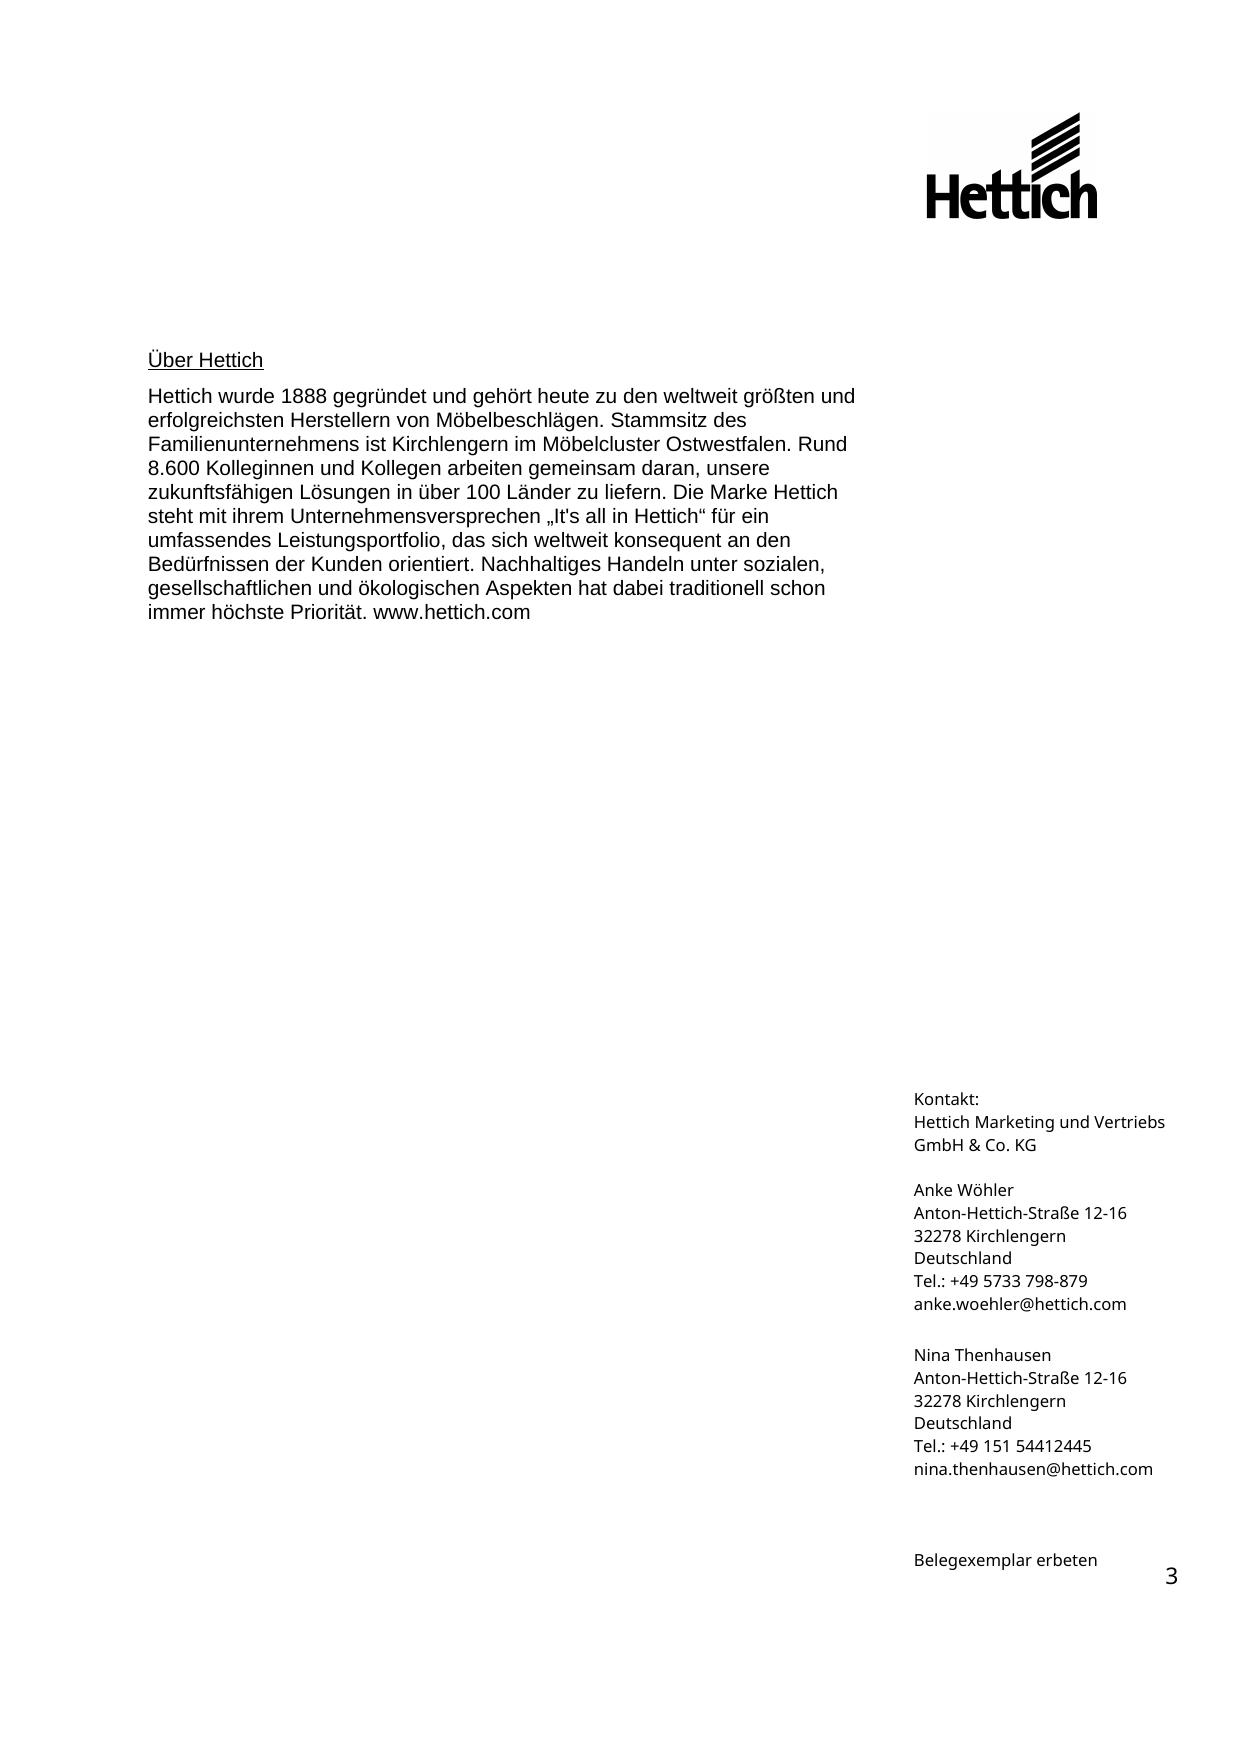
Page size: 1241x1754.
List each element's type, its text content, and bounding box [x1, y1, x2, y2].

text Hettich wurde 1888 gegründet und gehört heute zu den weltweit größten und erfolgreichsten Herstellern von Möbelbeschlägen. Stammsitz des Familienunternehmens ist Kirchlengern im Möbelcluster Ostwestfalen. Rund 8.600 Kolleginnen und Kollegen arbeiten gemeinsam daran, unsere zukunftsfähigen Lösungen in über 100 Länder zu liefern. Die Marke Hettich steht mit ihrem Unternehmensversprechen „It's all in Hettich“ für ein umfassendes Leistungsportfolio, das sich weltweit konsequent an den Bedürfnissen der Kunden orientiert. Nachhaltiges Handeln unter sozialen, gesellschaftlichen und ökologischen Aspekten hat dabei traditionell schon immer höchste Priorität. www.hettich.com [148, 384, 886, 623]
text Über Hettich [148, 348, 886, 372]
picture [926, 112, 1097, 219]
